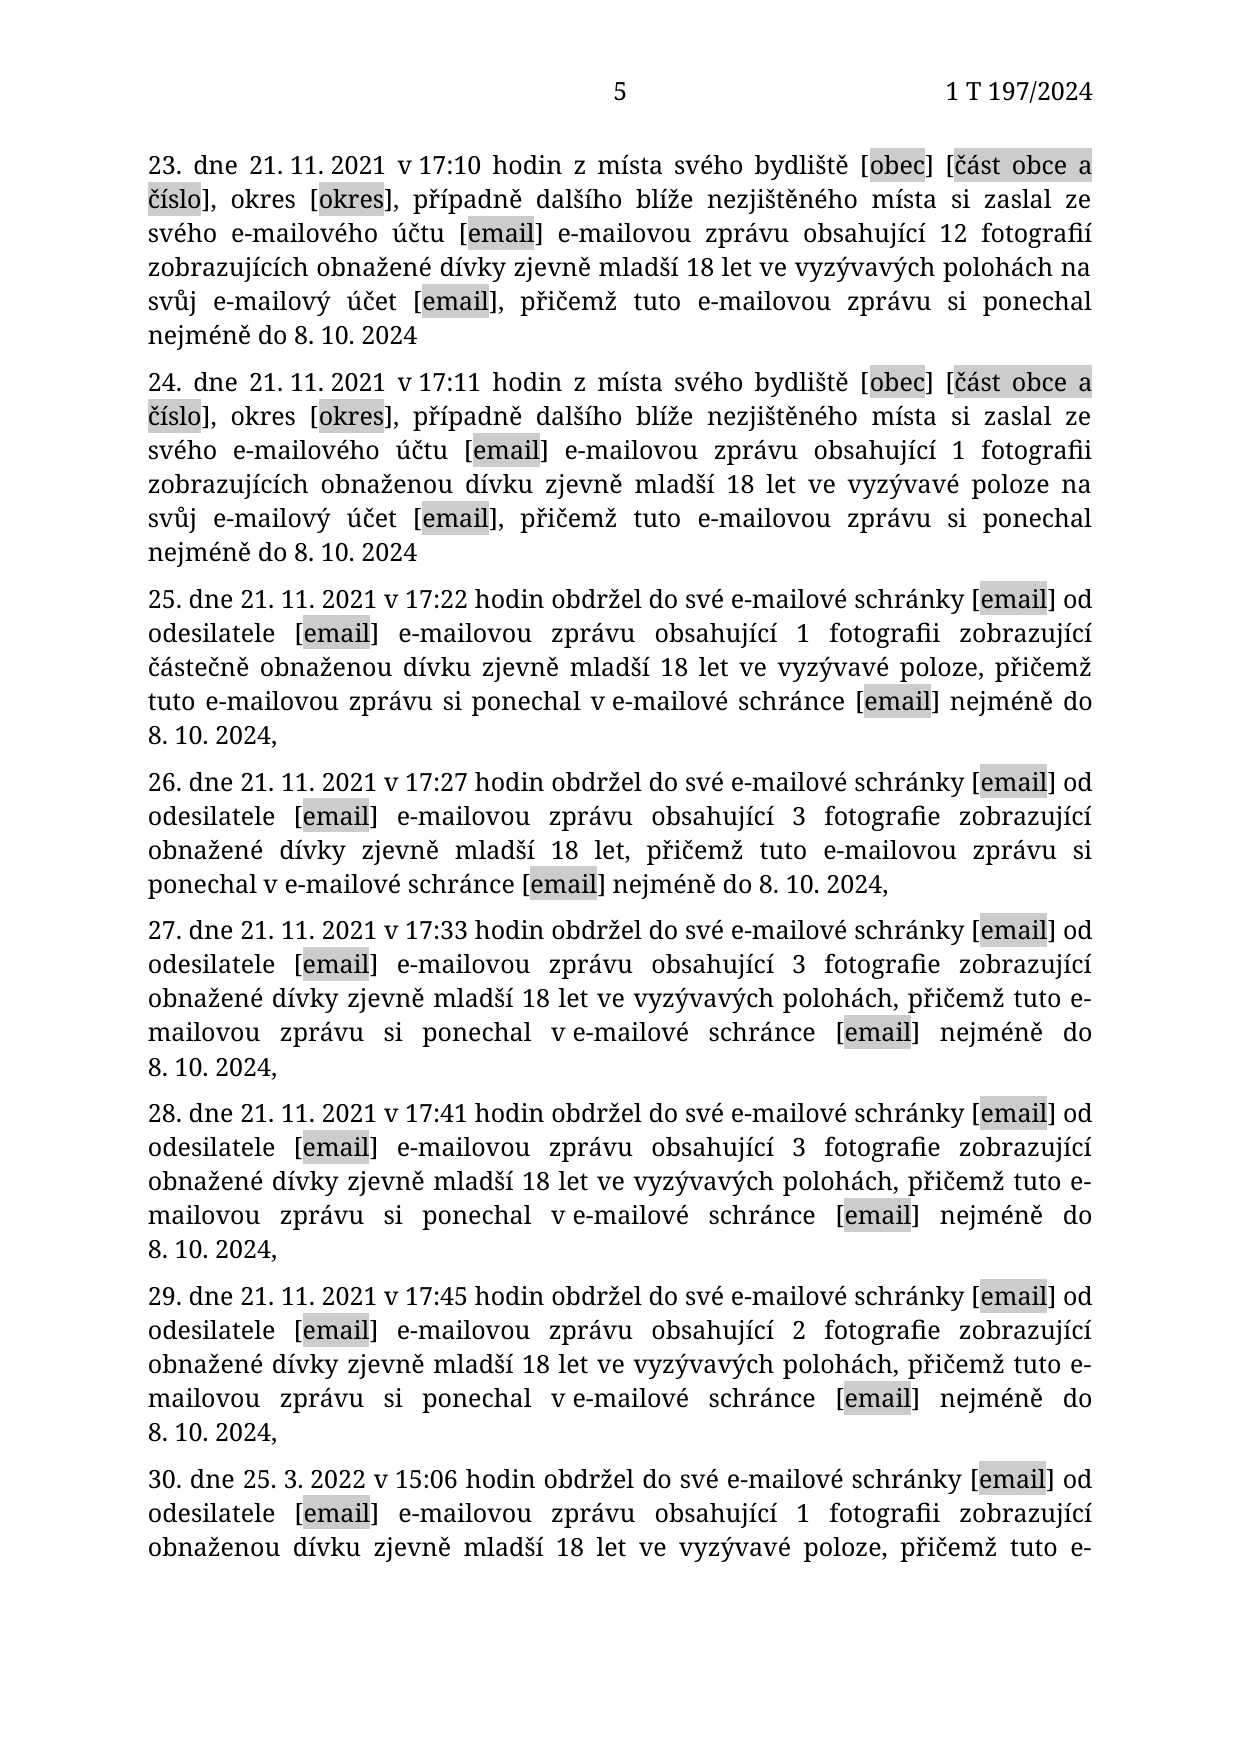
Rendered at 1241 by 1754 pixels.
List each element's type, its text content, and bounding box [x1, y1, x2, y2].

text 28. dne 21. 11. 2021 v 17:41 hodin obdržel do své e-mailové schránky [email] od odesilatele [email] e-mailovou zprávu obsahující 3 fotografie zobrazující obnažené dívky zjevně mladší 18 let ve vyzývavých polohách, přičemž tuto e-mailovou zprávu si ponechal v e-mailové schránce [email] nejméně do 8. 10. 2024, [148, 1096, 1093, 1266]
text 24. dne 21. 11. 2021 v 17:11 hodin z místa svého bydliště [obec] [část obce a číslo], okres [okres], případně dalšího blíže nezjištěného místa si zaslal ze svého e-mailového účtu [email] e-mailovou zprávu obsahující 1 fotografii zobrazujících obnaženou dívku zjevně mladší 18 let ve vyzývavé poloze na svůj e-mailový účet [email], přičemž tuto e-mailovou zprávu si ponechal nejméně do 8. 10. 2024 [148, 364, 1093, 569]
text 23. dne 21. 11. 2021 v 17:10 hodin z místa svého bydliště [obec] [část obce a číslo], okres [okres], případně dalšího blíže nezjištěného místa si zaslal ze svého e-mailového účtu [email] e-mailovou zprávu obsahující 12 fotografií zobrazujících obnažené dívky zjevně mladší 18 let ve vyzývavých polohách na svůj e-mailový účet [email], přičemž tuto e-mailovou zprávu si ponechal nejméně do 8. 10. 2024 [148, 148, 1093, 352]
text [148, 1461, 1093, 1563]
text 29. dne 21. 11. 2021 v 17:45 hodin obdržel do své e-mailové schránky [email] od odesilatele [email] e-mailovou zprávu obsahující 2 fotografie zobrazující obnažené dívky zjevně mladší 18 let ve vyzývavých polohách, přičemž tuto e-mailovou zprávu si ponechal v e-mailové schránce [email] nejméně do 8. 10. 2024, [148, 1278, 1093, 1449]
text 26. dne 21. 11. 2021 v 17:27 hodin obdržel do své e-mailové schránky [email] od odesilatele [email] e-mailovou zprávu obsahující 3 fotografie zobrazující obnažené dívky zjevně mladší 18 let, přičemž tuto e-mailovou zprávu si ponechal v e-mailové schránce [email] nejméně do 8. 10. 2024, [148, 764, 1093, 900]
text 27. dne 21. 11. 2021 v 17:33 hodin obdržel do své e-mailové schránky [email] od odesilatele [email] e-mailovou zprávu obsahující 3 fotografie zobrazující obnažené dívky zjevně mladší 18 let ve vyzývavých polohách, přičemž tuto e-mailovou zprávu si ponechal v e-mailové schránce [email] nejméně do 8. 10. 2024, [148, 913, 1093, 1083]
text 25. dne 21. 11. 2021 v 17:22 hodin obdržel do své e-mailové schránky [email] od odesilatele [email] e-mailovou zprávu obsahující 1 fotografii zobrazující částečně obnaženou dívku zjevně mladší 18 let ve vyzývavé poloze, přičemž tuto e-mailovou zprávu si ponechal v e-mailové schránce [email] nejméně do 8. 10. 2024, [148, 581, 1093, 752]
